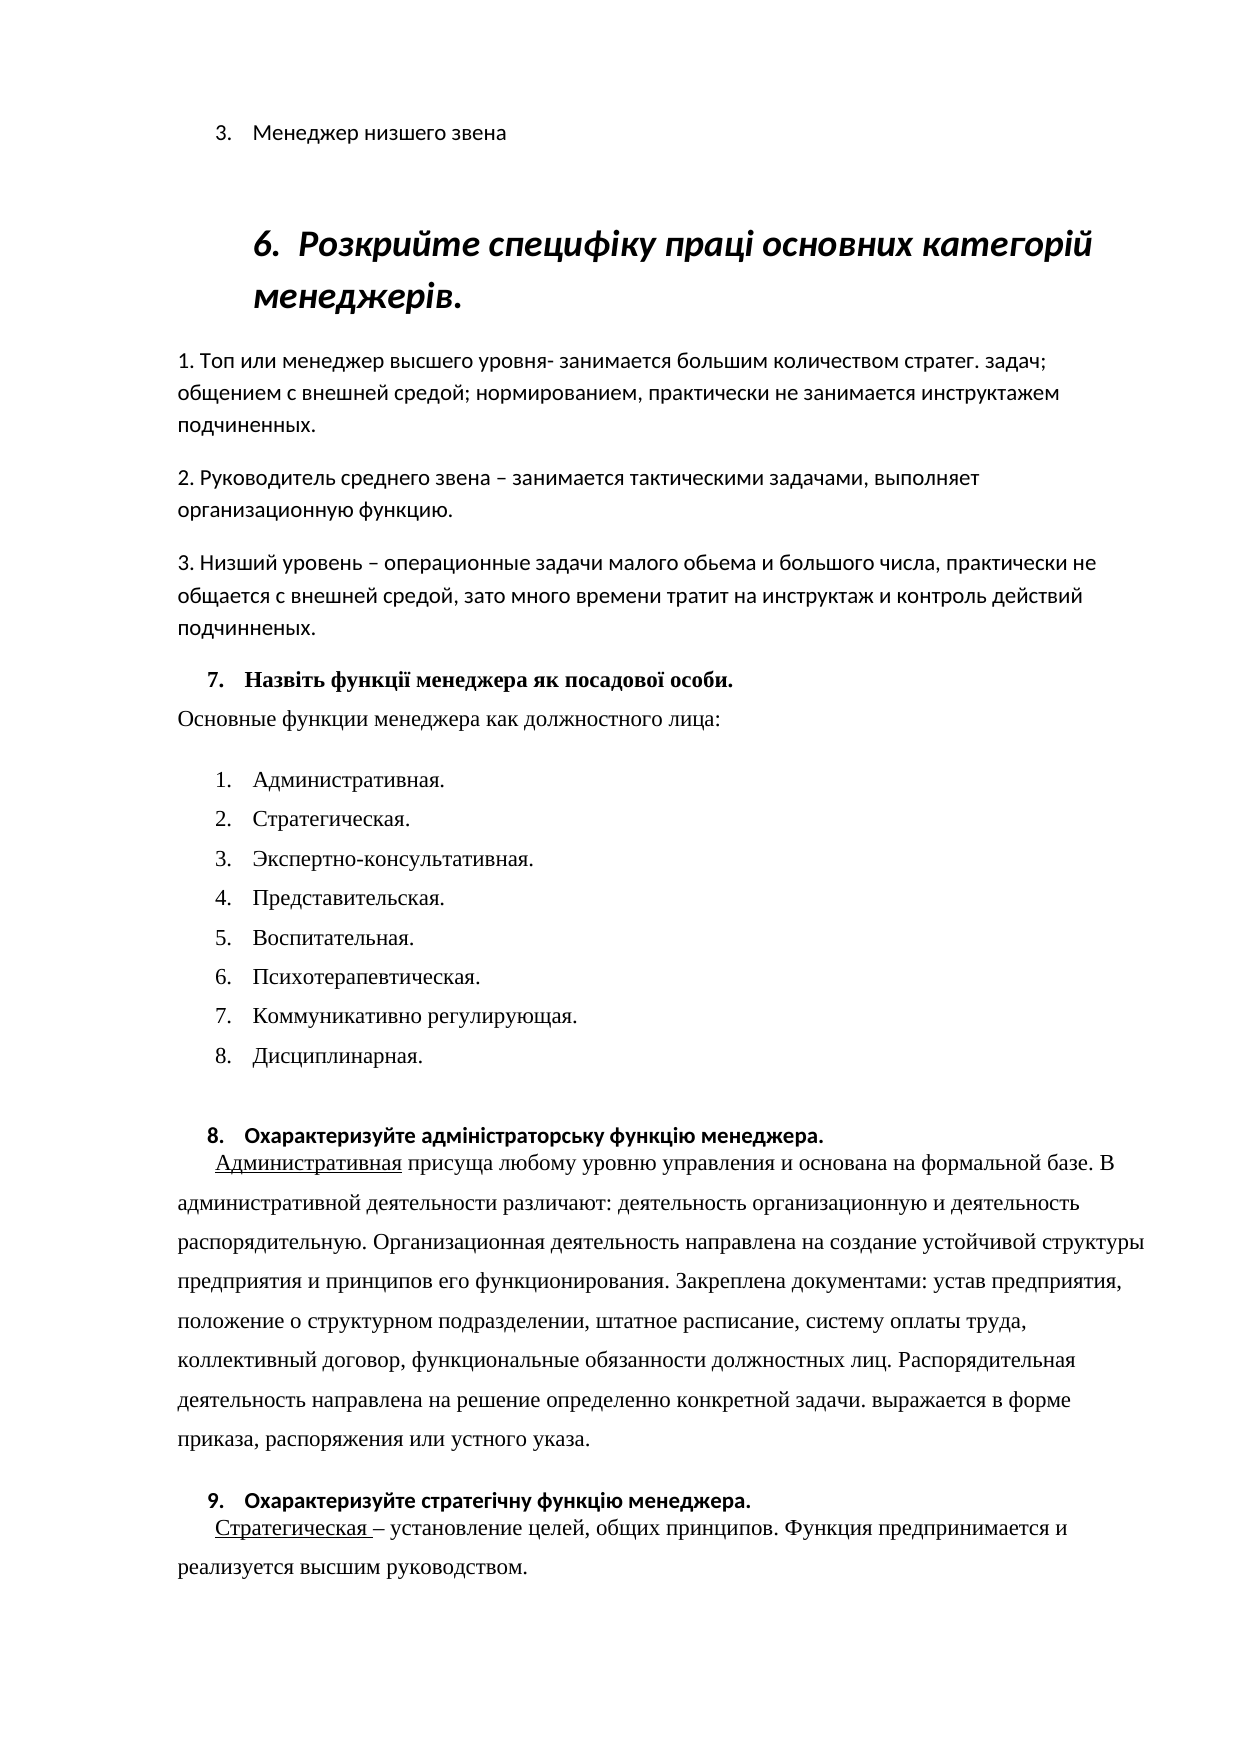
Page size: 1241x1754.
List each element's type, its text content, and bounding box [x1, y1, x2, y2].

text Стратегическая – установление целей, общих принципов. Функция предпринимается и реализуется высшим руководством. [177, 1514, 1152, 1579]
text 6. Розкрийте специфіку праці основних категорій менеджерів. [252, 220, 1152, 318]
text 1. Топ или менеджер высшего уровня- занимается большим количеством стратег. задач; общением с внешней средой; нормированием, практически не занимается инструктажем подчиненных. [177, 346, 1152, 438]
text Основные функции менеджера как должностного лица: [177, 705, 1152, 732]
list Административная. [215, 766, 1152, 792]
list Стратегическая. [215, 805, 1152, 832]
list Экспертно-консультативная. [215, 845, 1152, 871]
list Назвіть функції менеджера як посадової особи. [207, 666, 1152, 692]
list Охарактеризуйте адміністраторську функцію менеджера. [207, 1121, 1152, 1149]
list Дисциплинарная. [215, 1042, 1152, 1068]
list Охарактеризуйте стратегічну функцію менеджера. [207, 1486, 1152, 1514]
list Представительская. [215, 884, 1152, 911]
list Психотерапевтическая. [215, 963, 1152, 989]
text 2. Руководитель среднего звена – занимается тактическими задачами, выполняет организационную функцию. [177, 463, 1152, 523]
list Менеджер низшего звена [215, 118, 1152, 146]
list Воспитательная. [215, 924, 1152, 950]
text Административная присуща любому уровню управления и основана на формальной базе. В административной деятельности различают: деятельность организационную и деятельность распорядительную. Организационная деятельность направлена на создание устойчивой структуры предприятия и принципов его функционирования. Закреплена документами: устав предприятия, положение о структурном подразделении, штатное расписание, систему оплаты труда, коллективный договор, функциональные обязанности должностных лиц. Распорядительная деятельность направлена на решение определенно конкретной задачи. выражается в форме приказа, распоряжения или устного указа. [177, 1149, 1152, 1452]
list Коммуникативно регулирующая. [215, 1003, 1152, 1029]
text 3. Низший уровень – операционные задачи малого обьема и большого числа, практически не общается с внешней средой, зато много времени тратит на инструктаж и контроль действий подчинненых. [177, 548, 1152, 641]
